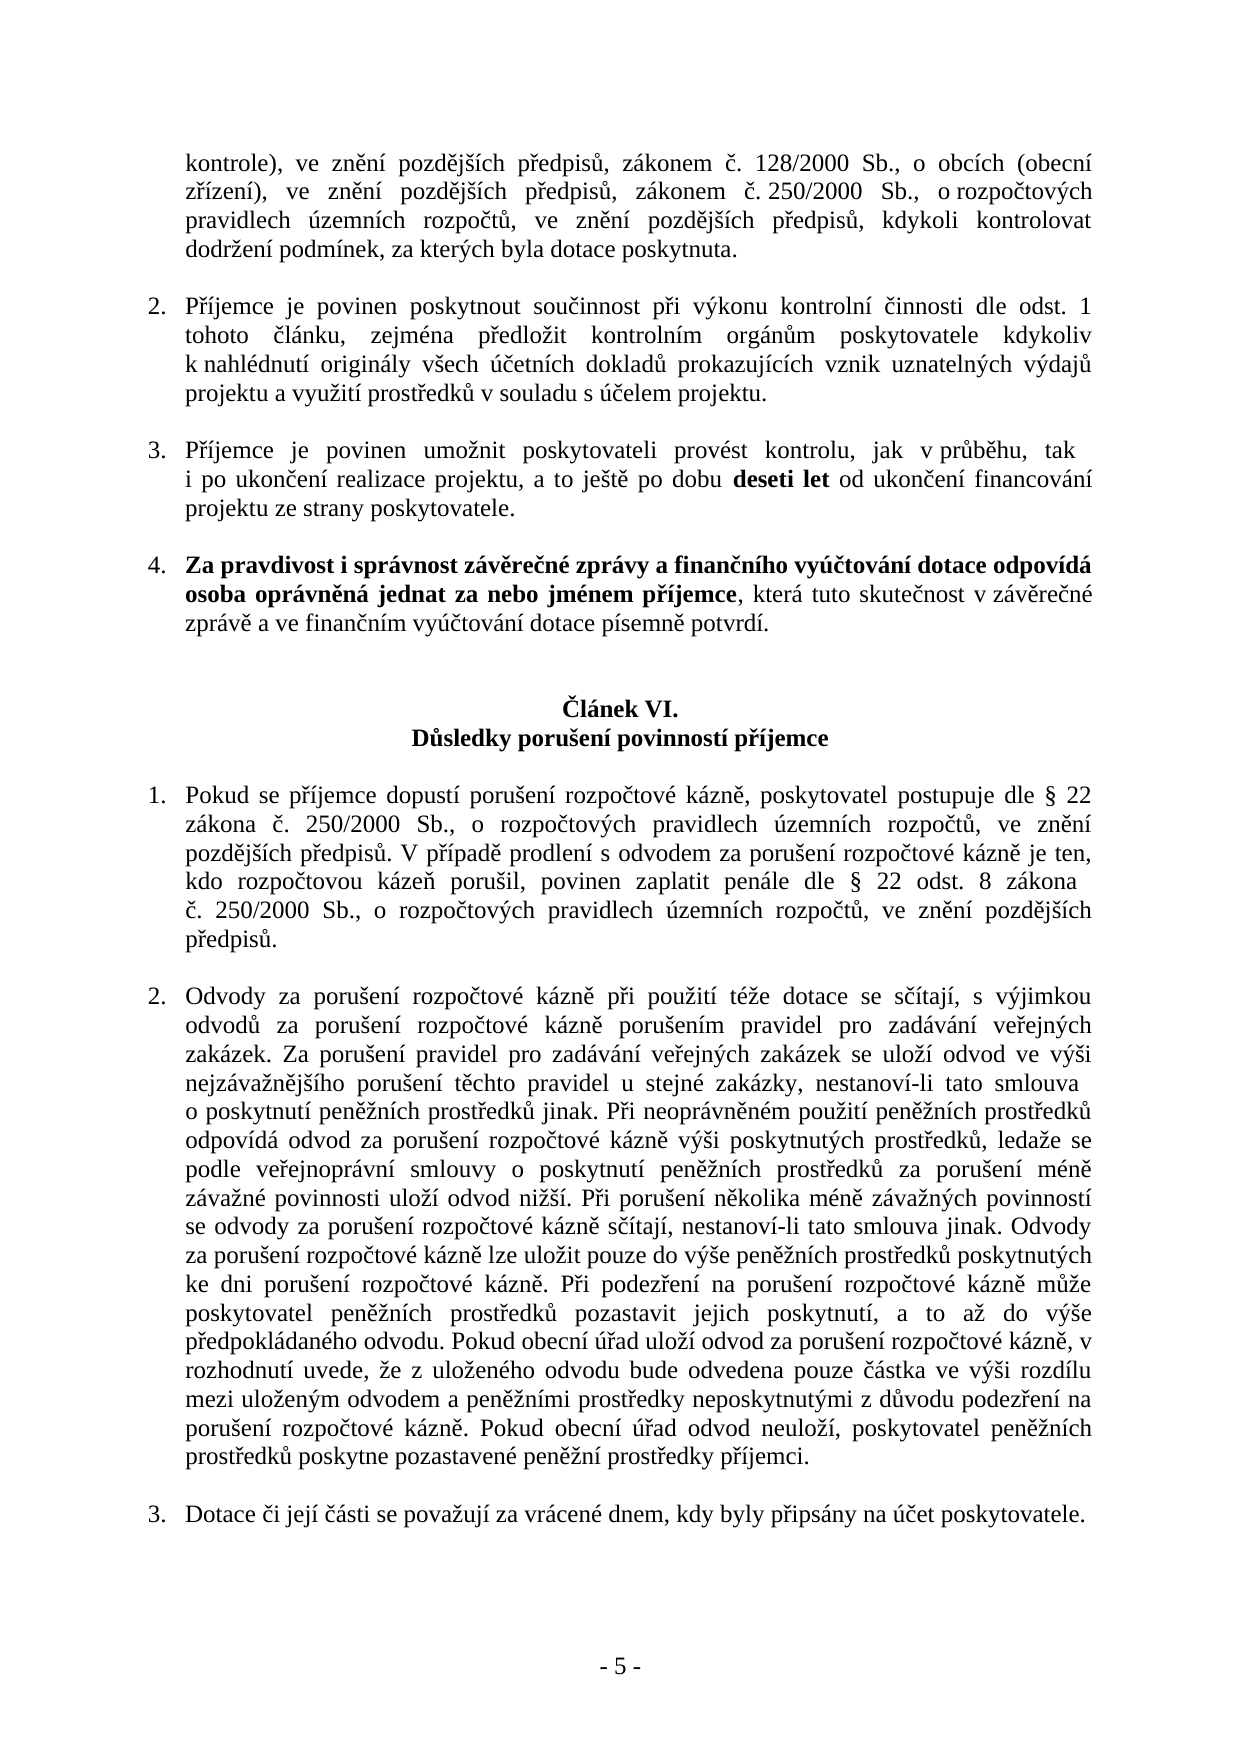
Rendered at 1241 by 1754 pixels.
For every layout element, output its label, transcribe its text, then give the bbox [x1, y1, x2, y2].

list Pokud se příjemce dopustí porušení rozpočtové kázně, poskytovatel postupuje dle § 22 zákona č. 250/2000 Sb., o rozpočtových pravidlech územních rozpočtů, ve znění pozdějších předpisů. V případě prodlení s odvodem za porušení rozpočtové kázně je ten, kdo rozpočtovou kázeň porušil, povinen zaplatit penále dle § 22 odst. 8 zákona č. 250/2000 Sb., o rozpočtových pravidlech územních rozpočtů, ve znění pozdějších předpisů. [148, 780, 1092, 953]
list Příjemce je povinen poskytnout součinnost při výkonu kontrolní činnosti dle odst. 1 tohoto článku, zejména předložit kontrolním orgánům poskytovatele kdykoliv k nahlédnutí originály všech účetních dokladů prokazujících vznik uznatelných výdajů projektu a využití prostředků v souladu s účelem projektu. [148, 291, 1092, 406]
text Článek VI. [148, 694, 1092, 723]
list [148, 148, 1092, 263]
list Za pravdivost i správnost závěrečné zprávy a finančního vyúčtování dotace odpovídá osoba oprávněná jednat za nebo jménem příjemce, která tuto skutečnost v závěrečné zprávě a ve finančním vyúčtování dotace písemně potvrdí. [148, 550, 1092, 636]
list Příjemce je povinen umožnit poskytovateli provést kontrolu, jak v průběhu, tak i po ukončení realizace projektu, a to ještě po dobu deseti let od ukončení financování projektu ze strany poskytovatele. [148, 435, 1092, 521]
list Odvody za porušení rozpočtové kázně při použití téže dotace se sčítají, s výjimkou odvodů za porušení rozpočtové kázně porušením pravidel pro zadávání veřejných zakázek. Za porušení pravidel pro zadávání veřejných zakázek se uloží odvod ve výši nejzávažnějšího porušení těchto pravidel u stejné zakázky, nestanoví-li tato smlouva o poskytnutí peněžních prostředků jinak. Při neoprávněném použití peněžních prostředků odpovídá odvod za porušení rozpočtové kázně výši poskytnutých prostředků, ledaže se podle veřejnoprávní smlouvy o poskytnutí peněžních prostředků za porušení méně závažné povinnosti uloží odvod nižší. Při porušení několika méně závažných povinností se odvody za porušení rozpočtové kázně sčítají, nestanoví-li tato smlouva jinak. Odvody za porušení rozpočtové kázně lze uložit pouze do výše peněžních prostředků poskytnutých ke dni porušení rozpočtové kázně. Při podezření na porušení rozpočtové kázně může poskytovatel peněžních prostředků pozastavit jejich poskytnutí, a to až do výše předpokládaného odvodu. Pokud obecní úřad uloží odvod za porušení rozpočtové kázně, v rozhodnutí uvede, že z uloženého odvodu bude odvedena pouze částka ve výši rozdílu mezi uloženým odvodem a peněžními prostředky neposkytnutými z důvodu podezření na porušení rozpočtové kázně. Pokud obecní úřad odvod neuloží, poskytovatel peněžních prostředků poskytne pozastavené peněžní prostředky příjemci. [148, 981, 1092, 1470]
text Důsledky porušení povinností příjemce [148, 723, 1092, 751]
list Dotace či její části se považují za vrácené dnem, kdy byly připsány na účet poskytovatele. [148, 1499, 1092, 1528]
